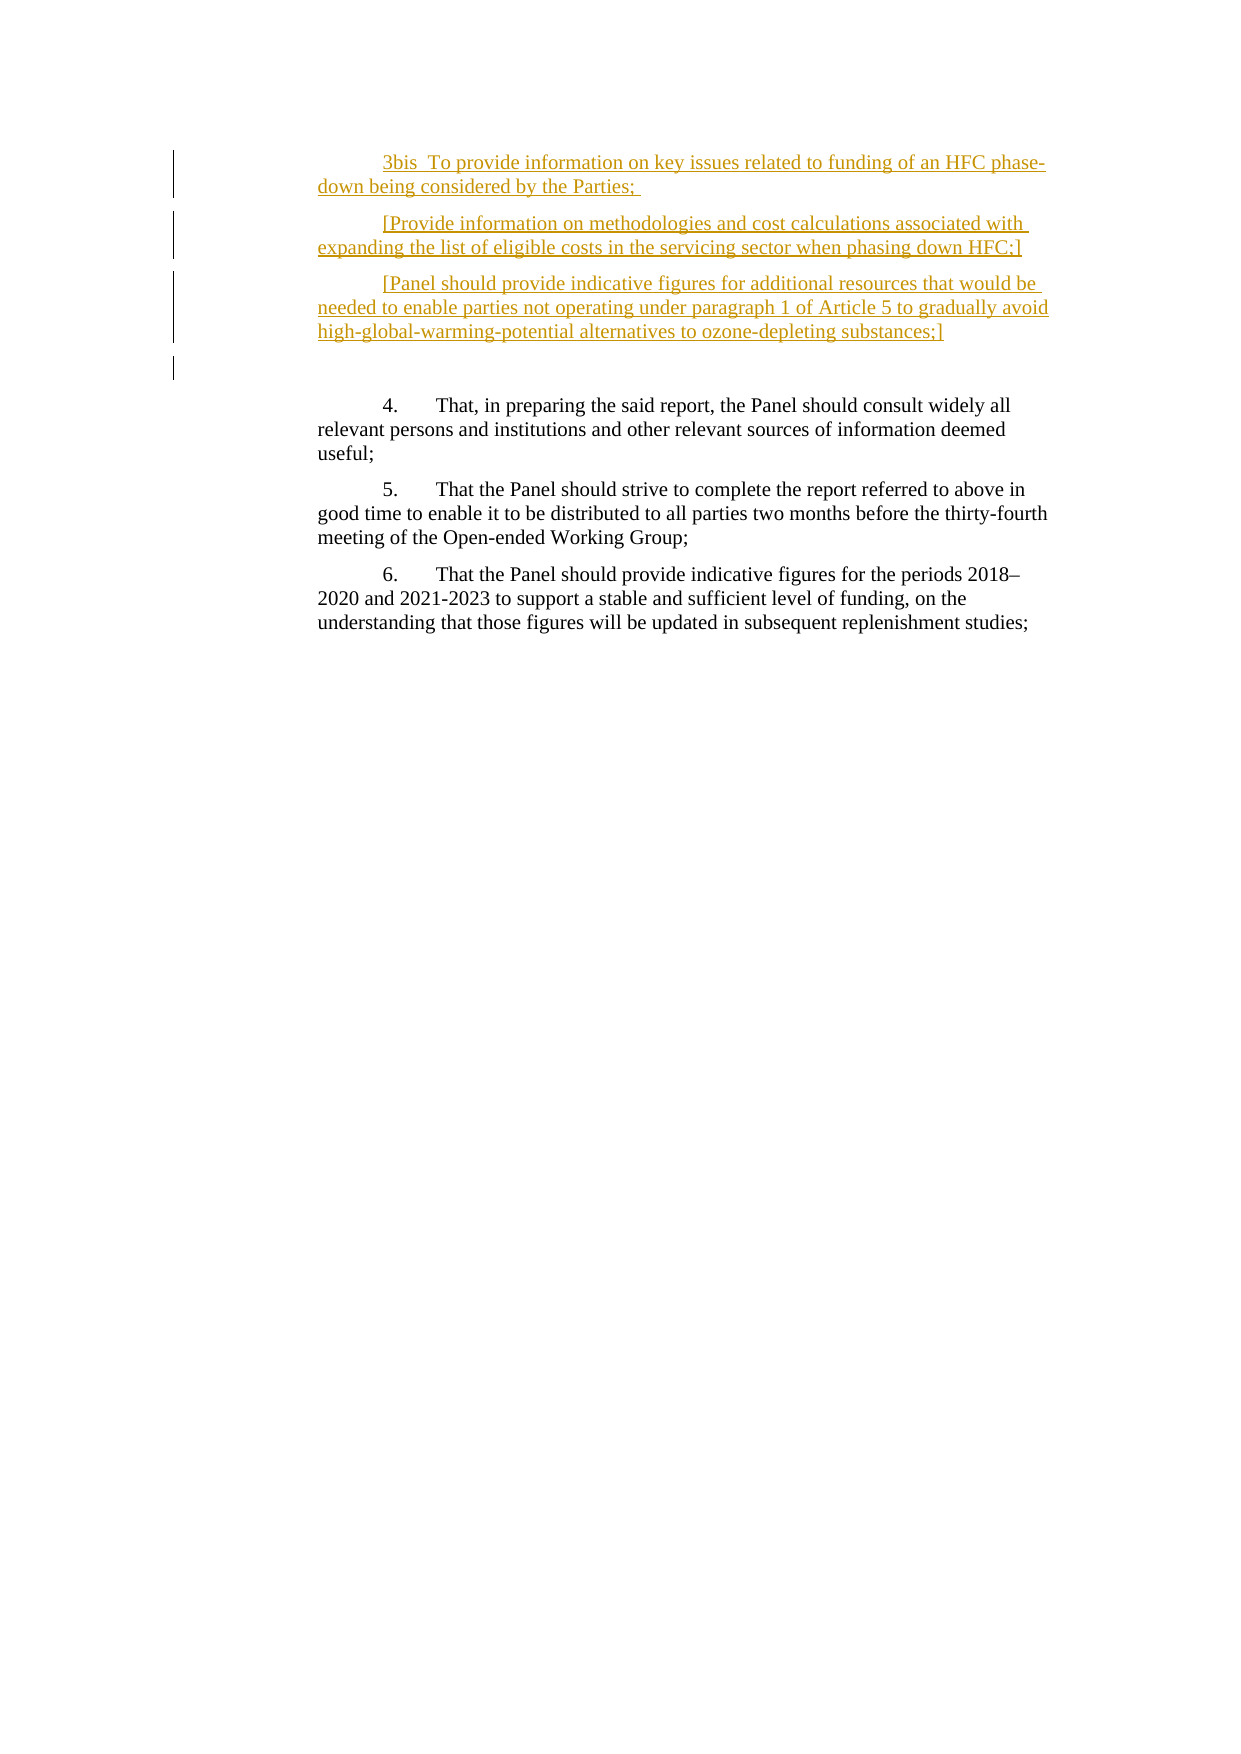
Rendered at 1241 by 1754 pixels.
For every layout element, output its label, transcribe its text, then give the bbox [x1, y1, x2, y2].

text 6. That the Panel should provide indicative figures for the periods 2018–2020 and 2021-2023 to support a stable and sufficient level of funding, on the understanding that those figures will be updated in subsequent replenishment studies; [317, 562, 1053, 634]
text 4. That, in preparing the said report, the Panel should consult widely all relevant persons and institutions and other relevant sources of information deemed useful; [317, 392, 1053, 465]
text 5. That the Panel should strive to complete the report referred to above in good time to enable it to be distributed to all parties two months before the thirty-fourth meeting of the Open-ended Working Group; [317, 477, 1053, 549]
